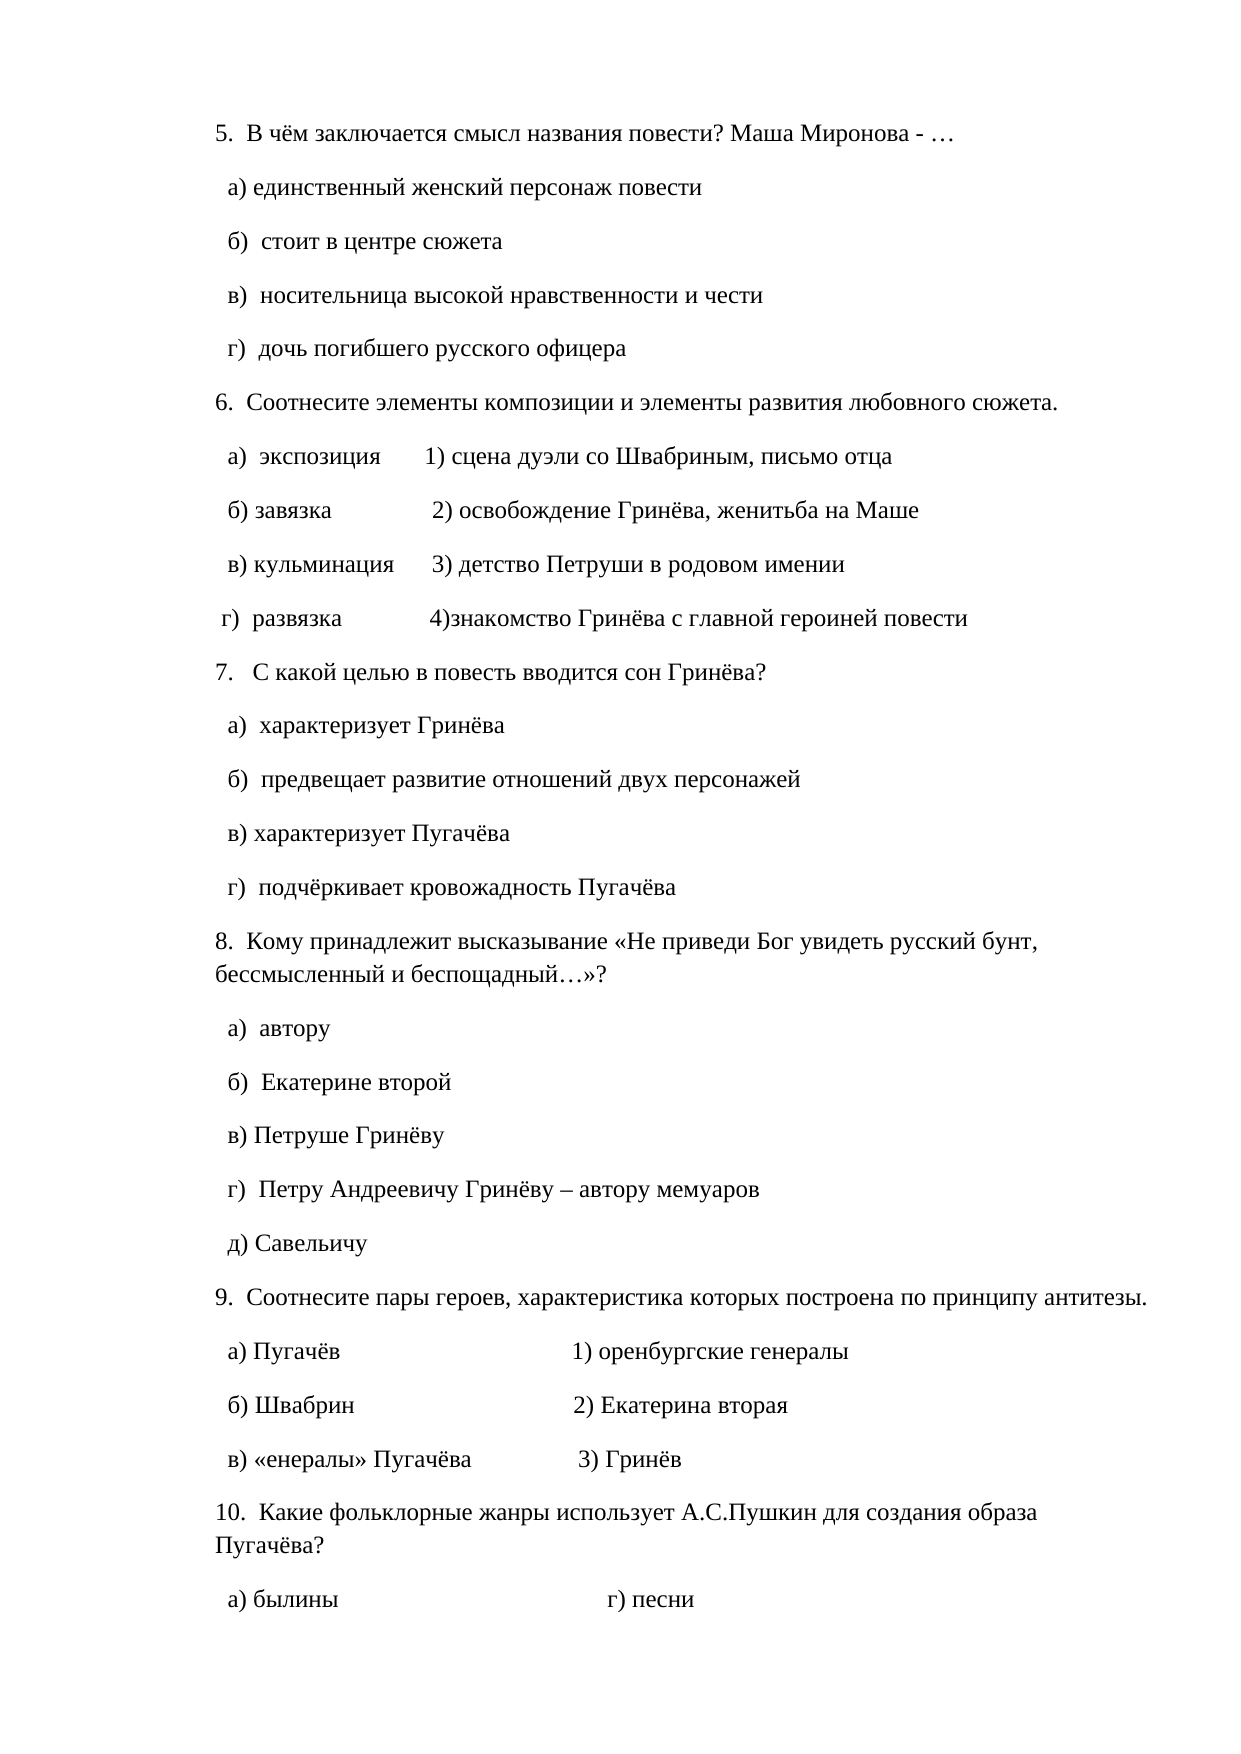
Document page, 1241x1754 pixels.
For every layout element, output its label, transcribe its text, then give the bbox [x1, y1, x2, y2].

text 7. С какой целью в повесть вводится сон Гринёва? [215, 657, 1152, 685]
text а) экспозиция 1) сцена дуэли со Швабриным, письмо отца [215, 441, 1152, 470]
text в) характеризует Пугачёва [215, 818, 1152, 847]
text б) предвещает развитие отношений двух персонажей [215, 764, 1152, 793]
text б) Екатерине второй [215, 1067, 1152, 1095]
text 6. Соотнесите элементы композиции и элементы развития любовного сюжета. [215, 387, 1152, 416]
text в) носительница высокой нравственности и чести [215, 280, 1152, 308]
text а) характеризует Гринёва [215, 711, 1152, 739]
text г) Петру Андреевичу Гринёву – автору мемуаров [215, 1174, 1152, 1203]
text б) завязка 2) освобождение Гринёва, женитьба на Маше [215, 495, 1152, 524]
text в) кульминация 3) детство Петруши в родовом имении [215, 549, 1152, 578]
text 9. Соотнесите пары героев, характеристика которых построена по принципу антитезы. [215, 1282, 1152, 1311]
text 5. В чём заключается смысл названия повести? Маша Миронова - … [215, 118, 1152, 147]
text а) автору [215, 1013, 1152, 1042]
text д) Савельичу [215, 1228, 1152, 1257]
text г) подчёркивает кровожадность Пугачёва [215, 872, 1152, 901]
text в) Петруше Гринёву [215, 1121, 1152, 1149]
text а) былины г) песни [215, 1584, 1152, 1613]
text 10. Какие фольклорные жанры использует А.С.Пушкин для создания образа Пугачёва? [215, 1497, 1152, 1559]
text 8. Кому принадлежит высказывание «Не приведи Бог увидеть русский бунт, бессмысленный и беспощадный…»? [215, 926, 1152, 988]
text б) стоит в центре сюжета [215, 226, 1152, 254]
text г) дочь погибшего русского офицера [215, 333, 1152, 362]
text г) развязка 4)знакомство Гринёва с главной героиней повести [215, 603, 1152, 632]
text а) единственный женский персонаж повести [215, 172, 1152, 201]
text а) Пугачёв 1) оренбургские генералы [215, 1336, 1152, 1365]
text б) Швабрин 2) Екатерина вторая [215, 1390, 1152, 1418]
text в) «енералы» Пугачёва 3) Гринёв [215, 1444, 1152, 1472]
